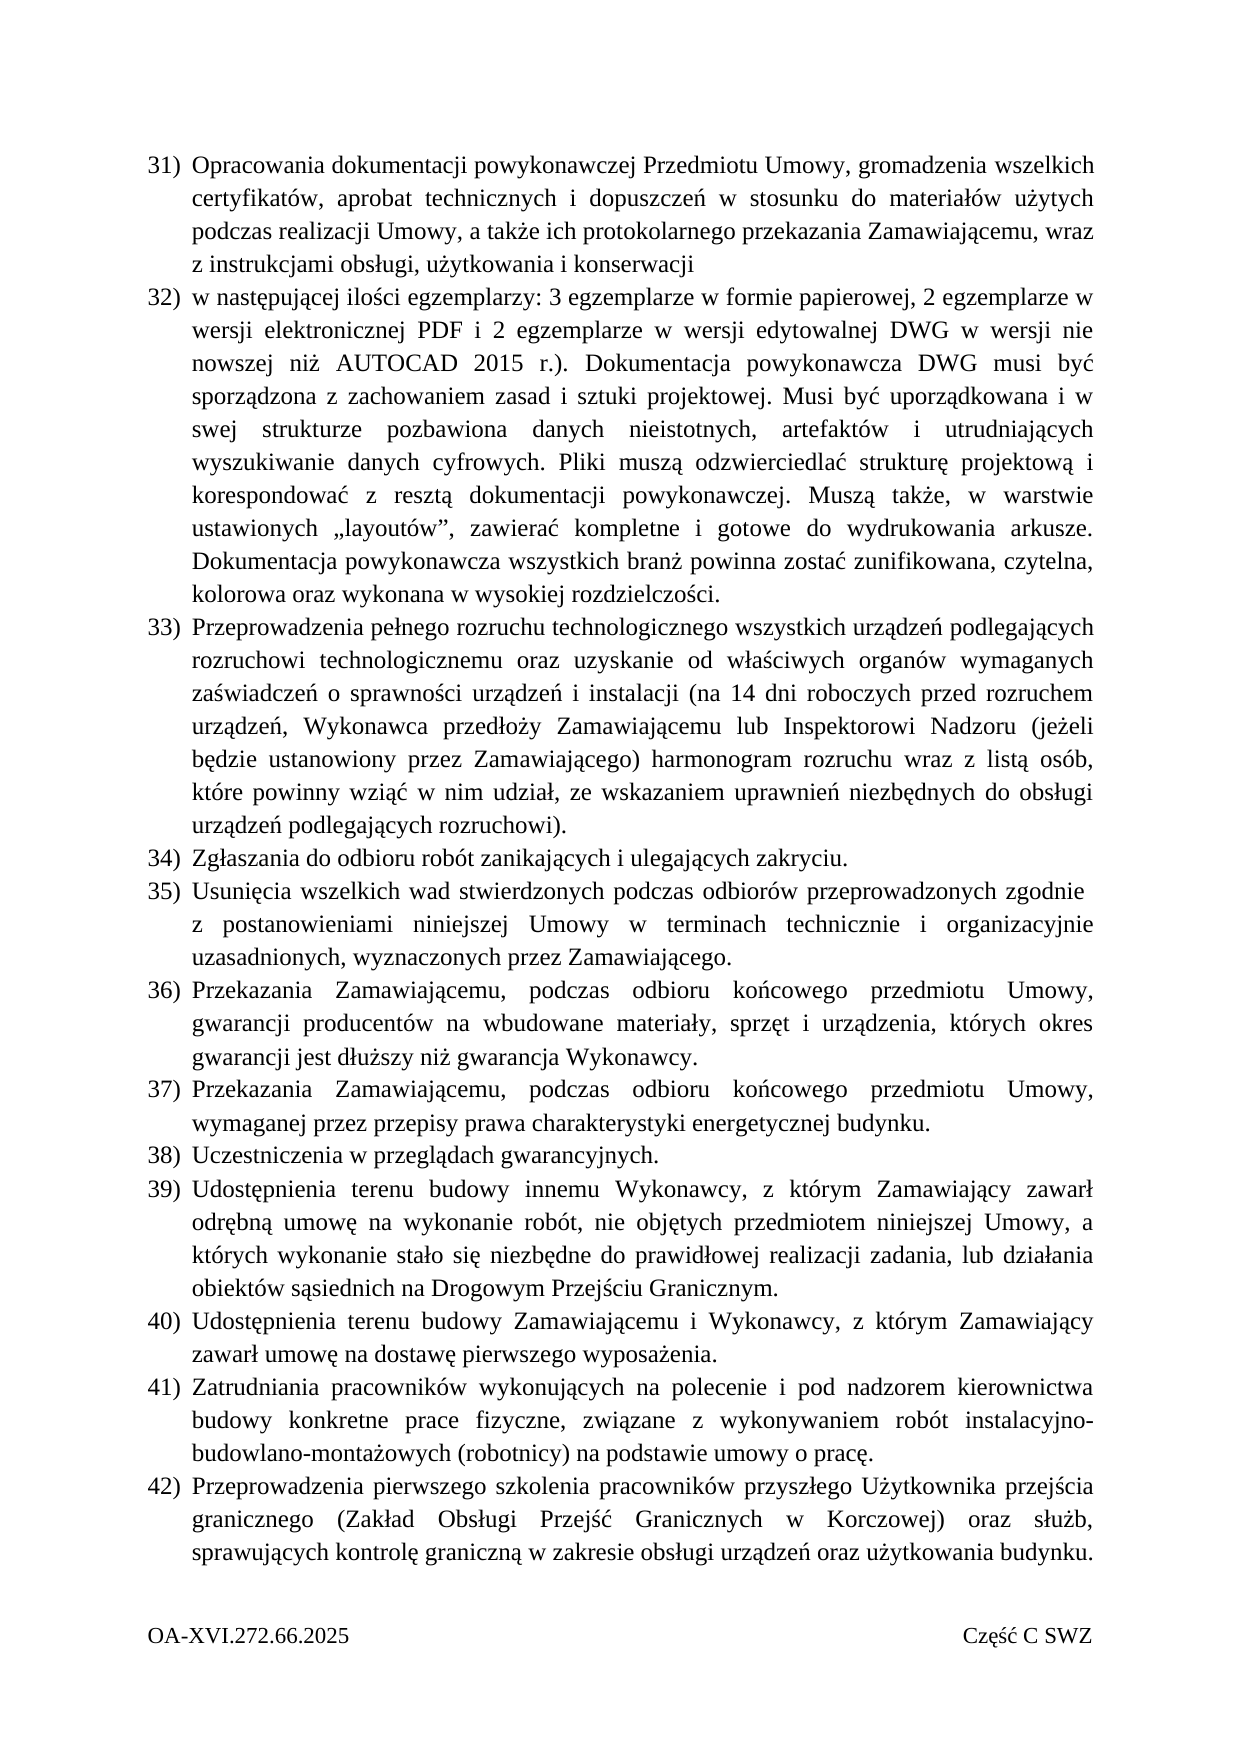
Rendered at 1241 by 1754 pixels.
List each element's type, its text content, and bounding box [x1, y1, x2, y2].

list Przeprowadzenia pierwszego szkolenia pracowników przyszłego Użytkownika przejścia granicznego (Zakład Obsługi Przejść Granicznych w Korczowej) oraz służb, sprawujących kontrolę graniczną w zakresie obsługi urządzeń oraz użytkowania budynku. [147, 1471, 1094, 1566]
list Udostępnienia terenu budowy Zamawiającemu i Wykonawcy, z którym Zamawiający zawarł umowę na dostawę pierwszego wyposażenia. [147, 1306, 1094, 1367]
list Uczestniczenia w przeglądach gwarancyjnych. [147, 1141, 1094, 1169]
list w następującej ilości egzemplarzy: 3 egzemplarze w formie papierowej, 2 egzemplarze w wersji elektronicznej PDF i 2 egzemplarze w wersji edytowalnej DWG w wersji nie nowszej niż AUTOCAD 2015 r.). Dokumentacja powykonawcza DWG musi być sporządzona z zachowaniem zasad i sztuki projektowej. Musi być uporządkowana i w swej strukturze pozbawiona danych nieistotnych, artefaktów i utrudniających wyszukiwanie danych cyfrowych. Pliki muszą odzwierciedlać strukturę projektową i korespondować z resztą dokumentacji powykonawczej. Muszą także, w warstwie ustawionych „layoutów”, zawierać kompletne i gotowe do wydrukowania arkusze. Dokumentacja powykonawcza wszystkich branż powinna zostać zunifikowana, czytelna, kolorowa oraz wykonana w wysokiej rozdzielczości. [147, 282, 1094, 608]
list Usunięcia wszelkich wad stwierdzonych podczas odbiorów przeprowadzonych zgodnie z postanowieniami niniejszej Umowy w terminach technicznie i organizacyjnie uzasadnionych, wyznaczonych przez Zamawiającego. [147, 876, 1094, 971]
list Przekazania Zamawiającemu, podczas odbioru końcowego przedmiotu Umowy, wymaganej przez przepisy prawa charakterystyki energetycznej budynku. [147, 1074, 1094, 1136]
list Udostępnienia terenu budowy innemu Wykonawcy, z którym Zamawiający zawarł odrębną umowę na wykonanie robót, nie objętych przedmiotem niniejszej Umowy, a których wykonanie stało się niezbędne do prawidłowej realizacji zadania, lub działania obiektów sąsiednich na Drogowym Przejściu Granicznym. [147, 1174, 1094, 1301]
list Przeprowadzenia pełnego rozruchu technologicznego wszystkich urządzeń podlegających rozruchowi technologicznemu oraz uzyskanie od właściwych organów wymaganych zaświadczeń o sprawności urządzeń i instalacji (na 14 dni roboczych przed rozruchem urządzeń, Wykonawca przedłoży Zamawiającemu lub Inspektorowi Nadzoru (jeżeli będzie ustanowiony przez Zamawiającego) harmonogram rozruchu wraz z listą osób, które powinny wziąć w nim udział, ze wskazaniem uprawnień niezbędnych do obsługi urządzeń podlegających rozruchowi). [147, 612, 1094, 839]
list Zgłaszania do odbioru robót zanikających i ulegających zakryciu. [147, 843, 1094, 872]
list Opracowania dokumentacji powykonawczej Przedmiotu Umowy, gromadzenia wszelkich certyfikatów, aprobat technicznych i dopuszczeń w stosunku do materiałów użytych podczas realizacji Umowy, a także ich protokolarnego przekazania Zamawiającemu, wraz z instrukcjami obsługi, użytkowania i konserwacji [147, 150, 1094, 278]
list Zatrudniania pracowników wykonujących na polecenie i pod nadzorem kierownictwa budowy konkretne prace fizyczne, związane z wykonywaniem robót instalacyjno-budowlano-montażowych (robotnicy) na podstawie umowy o pracę. [147, 1372, 1094, 1467]
list Przekazania Zamawiającemu, podczas odbioru końcowego przedmiotu Umowy, gwarancji producentów na wbudowane materiały, sprzęt i urządzenia, których okres gwarancji jest dłuższy niż gwarancja Wykonawcy. [147, 976, 1094, 1070]
